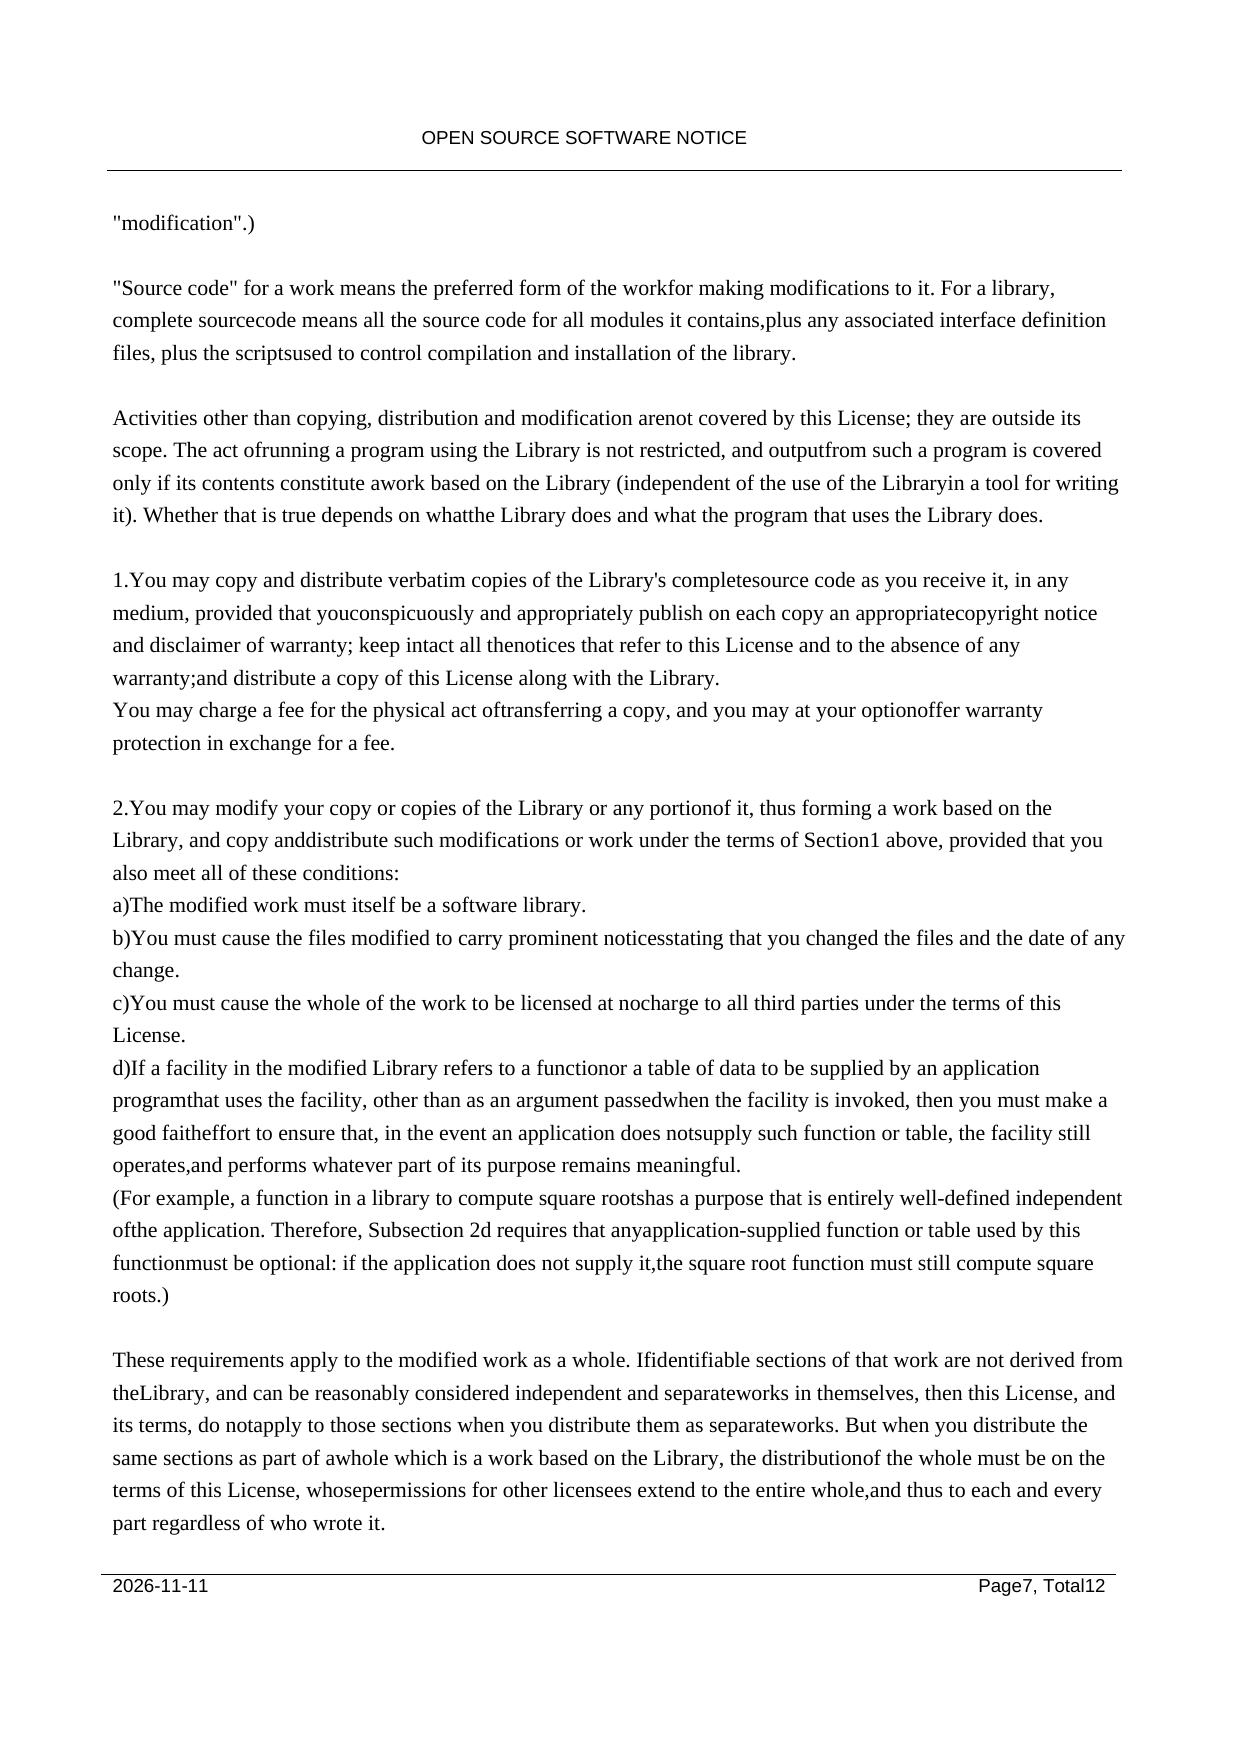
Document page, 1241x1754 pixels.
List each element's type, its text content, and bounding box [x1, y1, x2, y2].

text a)The modified work must itself be a software library. [112, 889, 1128, 921]
text You may charge a fee for the physical act oftransferring a copy, and you may at your optionoffer warranty protection in exchange for a fee. [112, 694, 1128, 759]
text c)You must cause the whole of the work to be licensed at nocharge to all third parties under the terms of this License. [112, 986, 1128, 1051]
text (For example, a function in a library to compute square rootshas a purpose that is entirely well-defined independent ofthe application. Therefore, Subsection 2d requires that anyapplication-supplied function or table used by this functionmust be optional: if the application does not supply it,the square root function must still compute square roots.) [112, 1181, 1128, 1311]
text 2.You may modify your copy or copies of the Library or any portionof it, thus forming a work based on the Library, and copy anddistribute such modifications or work under the terms of Section1 above, provided that you also meet all of these conditions: [112, 791, 1128, 889]
text These requirements apply to the modified work as a whole. Ifidentifiable sections of that work are not derived from theLibrary, and can be reasonably considered independent and separateworks in themselves, then this License, and its terms, do notapply to those sections when you distribute them as separateworks. But when you distribute the same sections as part of awhole which is a work based on the Library, the distributionof the whole must be on the terms of this License, whosepermissions for other licensees extend to the entire whole,and thus to each and every part regardless of who wrote it. [112, 1344, 1128, 1539]
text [112, 206, 1128, 239]
text b)You must cause the files modified to carry prominent noticesstating that you changed the files and the date of any change. [112, 921, 1128, 986]
text Activities other than copying, distribution and modification arenot covered by this License; they are outside its scope. The act ofrunning a program using the Library is not restricted, and outputfrom such a program is covered only if its contents constitute awork based on the Library (independent of the use of the Libraryin a tool for writing it). Whether that is true depends on whatthe Library does and what the program that uses the Library does. [112, 401, 1128, 531]
text 1.You may copy and distribute verbatim copies of the Library's completesource code as you receive it, in any medium, provided that youconspicuously and appropriately publish on each copy an appropriatecopyright notice and disclaimer of warranty; keep intact all thenotices that refer to this License and to the absence of any warranty;and distribute a copy of this License along with the Library. [112, 564, 1128, 694]
text d)If a facility in the modified Library refers to a functionor a table of data to be supplied by an application programthat uses the facility, other than as an argument passedwhen the facility is invoked, then you must make a good faitheffort to ensure that, in the event an application does notsupply such function or table, the facility still operates,and performs whatever part of its purpose remains meaningful. [112, 1051, 1128, 1181]
text "Source code" for a work means the preferred form of the workfor making modifications to it. For a library, complete sourcecode means all the source code for all modules it contains,plus any associated interface definition files, plus the scriptsused to control compilation and installation of the library. [112, 271, 1128, 369]
